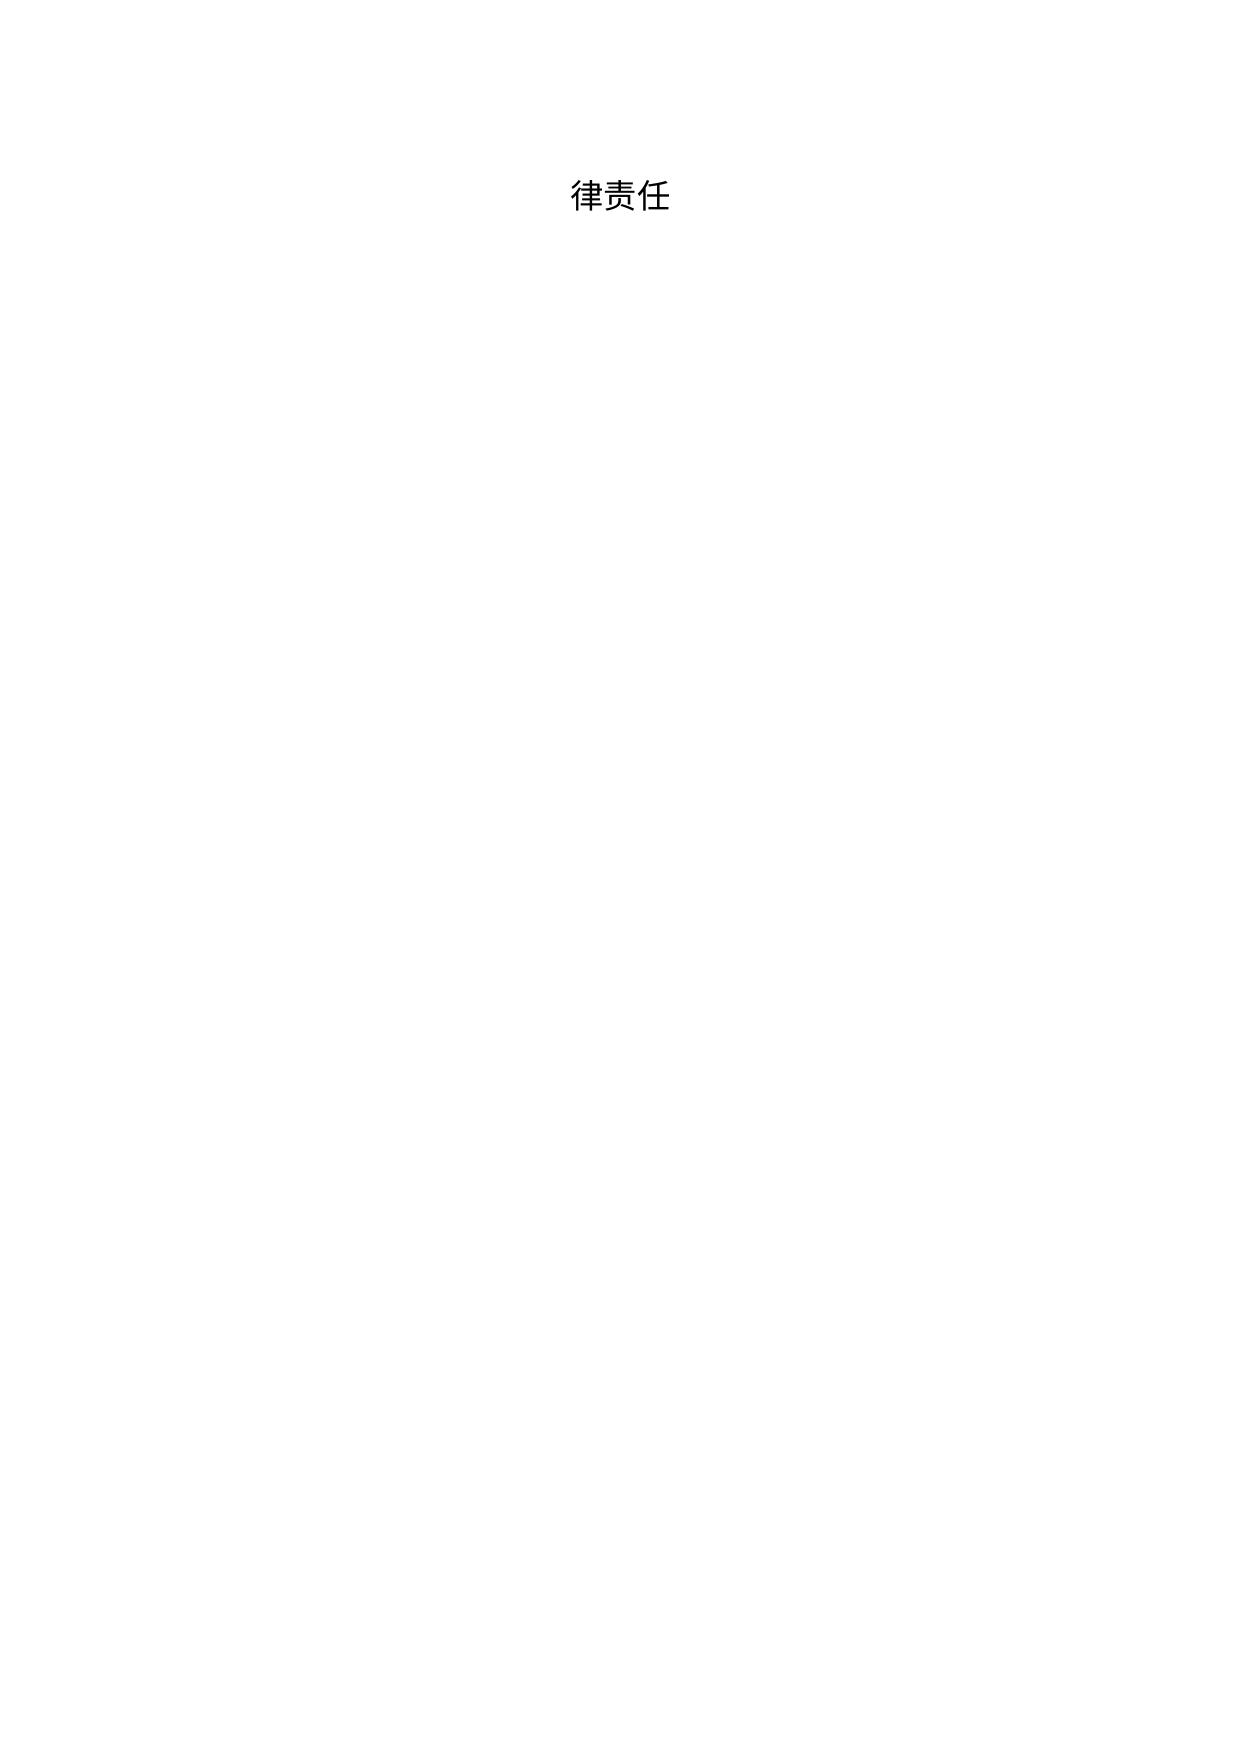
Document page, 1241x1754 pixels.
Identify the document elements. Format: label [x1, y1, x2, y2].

text [187, 162, 1053, 227]
